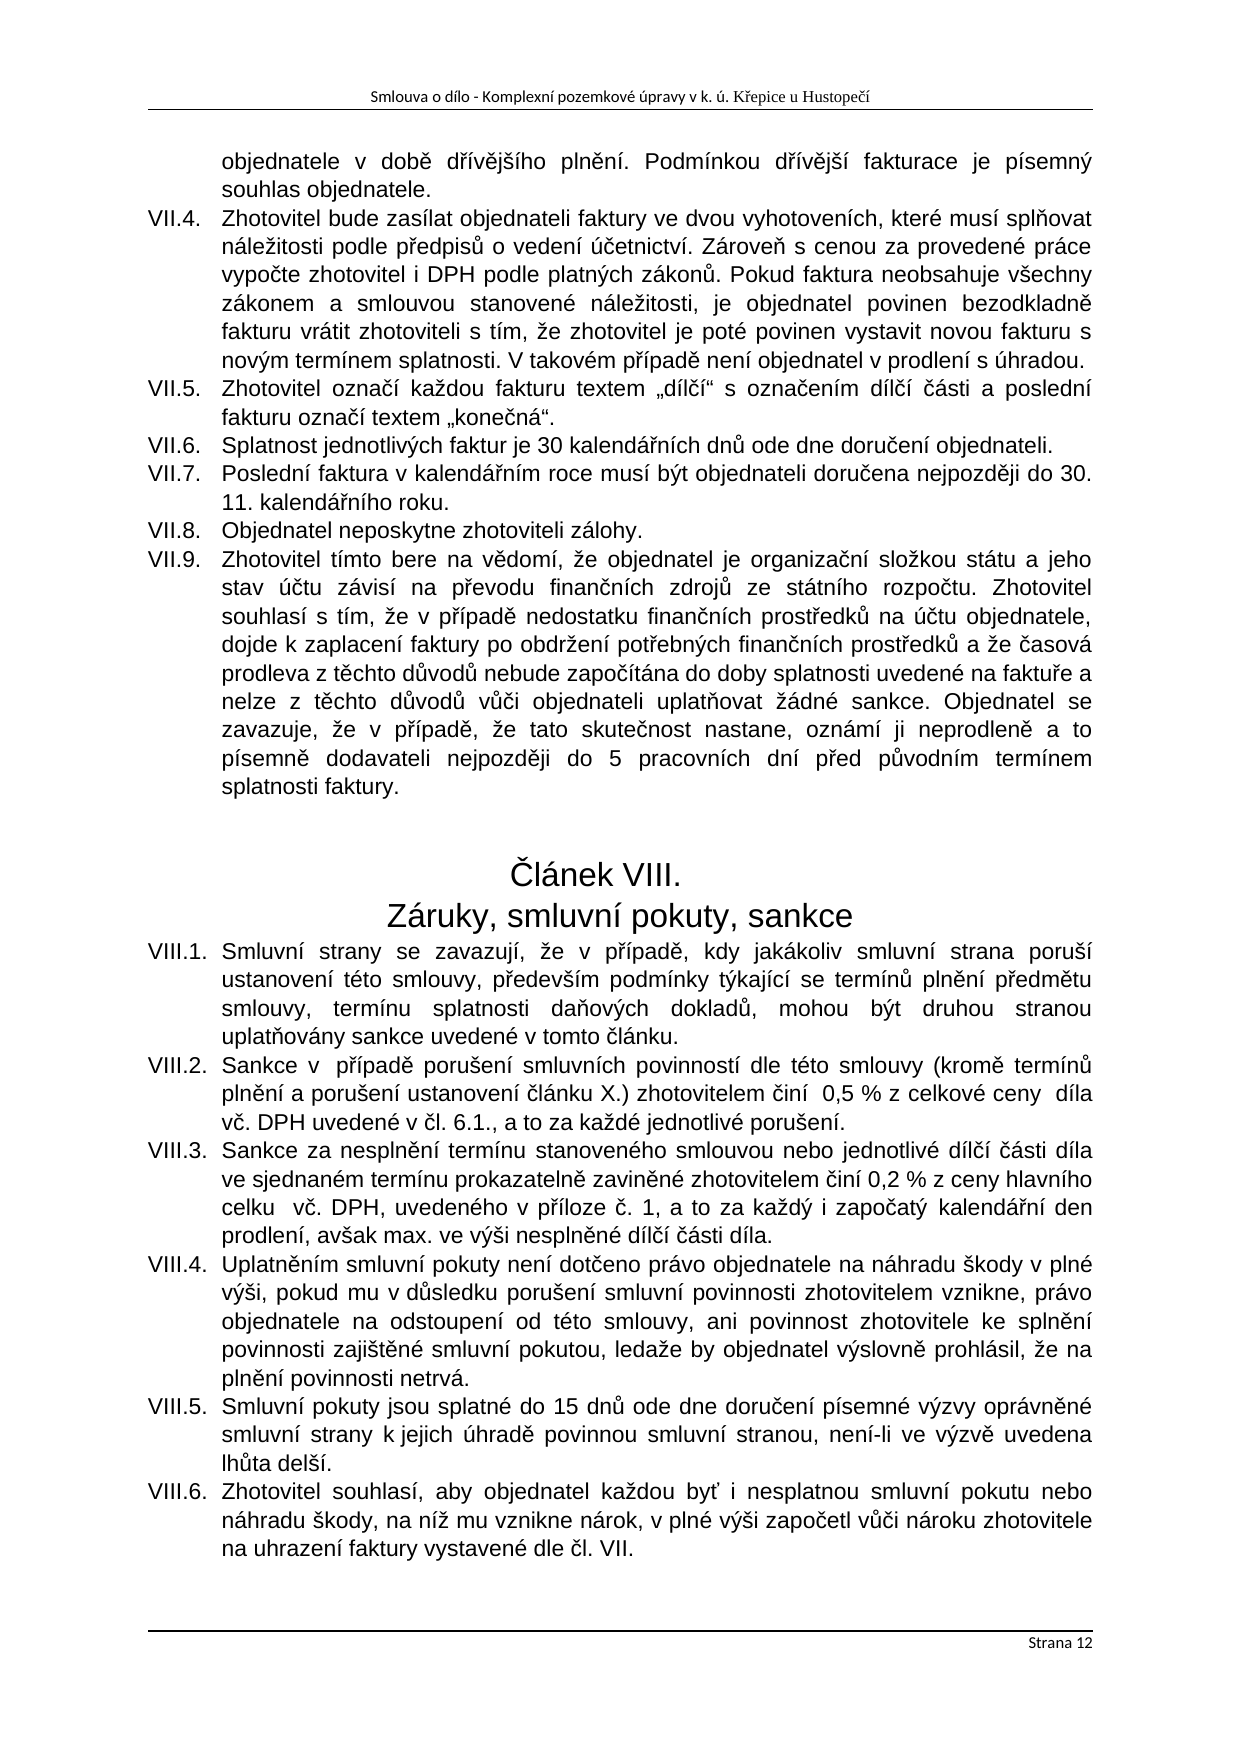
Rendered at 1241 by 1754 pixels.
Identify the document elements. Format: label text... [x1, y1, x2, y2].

subtitle Záruky, smluvní pokuty, sankce [148, 855, 1093, 935]
list Sankce za nesplnění termínu stanoveného smlouvou nebo jednotlivé dílčí části díla ve sjednaném termínu prokazatelně zaviněné zhotovitelem činí 0,2 % z ceny hlavního celku vč. DPH, uvedeného v příloze č. 1, a to za každý i započatý kalendářní den prodlení, avšak max. ve výši nesplněné dílčí části díla. [148, 1137, 1093, 1249]
list Smluvní strany se zavazují, že v případě, kdy jakákoliv smluvní strana poruší ustanovení této smlouvy, především podmínky týkající se termínů plnění předmětu smlouvy, termínu splatnosti daňových dokladů, mohou být druhou stranou uplatňovány sankce uvedené v tomto článku. [148, 938, 1093, 1050]
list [148, 148, 1093, 202]
list Zhotovitel souhlasí, aby objednatel každou byť i nesplatnou smluvní pokutu nebo náhradu škody, na níž mu vznikne nárok, v plné výši započetl vůči nároku zhotovitele na uhrazení faktury vystavené dle čl. VII. [148, 1478, 1093, 1562]
list Zhotovitel tímto bere na vědomí, že objednatel je organizační složkou státu a jeho stav účtu závisí na převodu finančních zdrojů ze státního rozpočtu. Zhotovitel souhlasí s tím, že v případě nedostatku finančních prostředků na účtu objednatele, dojde k zaplacení faktury po obdržení potřebných finančních prostředků a že časová prodleva z těchto důvodů nebude započítána do doby splatnosti uvedené na faktuře a nelze z těchto důvodů vůči objednateli uplatňovat žádné sankce. Objednatel se zavazuje, že v případě, že tato skutečnost nastane, oznámí ji neprodleně a to písemně dodavateli nejpozději do 5 pracovních dní před původním termínem splatnosti faktury. [148, 546, 1093, 799]
list Sankce v případě porušení smluvních povinností dle této smlouvy (kromě termínů plnění a porušení ustanovení článku X.) zhotovitelem činí 0,5 % z celkové ceny díla vč. DPH uvedené v čl. 6.1., a to za každé jednotlivé porušení. [148, 1052, 1093, 1135]
list Uplatněním smluvní pokuty není dotčeno právo objednatele na náhradu škody v plné výši, pokud mu v důsledku porušení smluvní povinnosti zhotovitelem vznikne, právo objednatele na odstoupení od této smlouvy, ani povinnost zhotovitele ke splnění povinnosti zajištěné smluvní pokutou, ledaže by objednatel výslovně prohlásil, že na plnění povinnosti netrvá. [148, 1251, 1093, 1391]
list Poslední faktura v kalendářním roce musí být objednateli doručena nejpozději do 30. 11. kalendářního roku. [148, 460, 1093, 515]
list Objednatel neposkytne zhotoviteli zálohy. [148, 517, 1093, 544]
list Smluvní pokuty jsou splatné do 15 dnů ode dne doručení písemné výzvy oprávněné smluvní strany k jejich úhradě povinnou smluvní stranou, není-li ve výzvě uvedena lhůta delší. [148, 1393, 1093, 1476]
list Splatnost jednotlivých faktur je 30 kalendářních dnů ode dne doručení objednateli. [148, 432, 1093, 458]
list Zhotovitel označí každou fakturu textem „dílčí“ s označením dílčí části a poslední fakturu označí textem „konečná“. [148, 375, 1093, 430]
list Zhotovitel bude zasílat objednateli faktury ve dvou vyhotoveních, které musí splňovat náležitosti podle předpisů o vedení účetnictví. Zároveň s cenou za provedené práce vypočte zhotovitel i DPH podle platných zákonů. Pokud faktura neobsahuje všechny zákonem a smlouvou stanovené náležitosti, je objednatel povinen bezodkladně fakturu vrátit zhotoviteli s tím, že zhotovitel je poté povinen vystavit novou fakturu s novým termínem splatnosti. V takovém případě není objednatel v prodlení s úhradou. [148, 204, 1093, 373]
